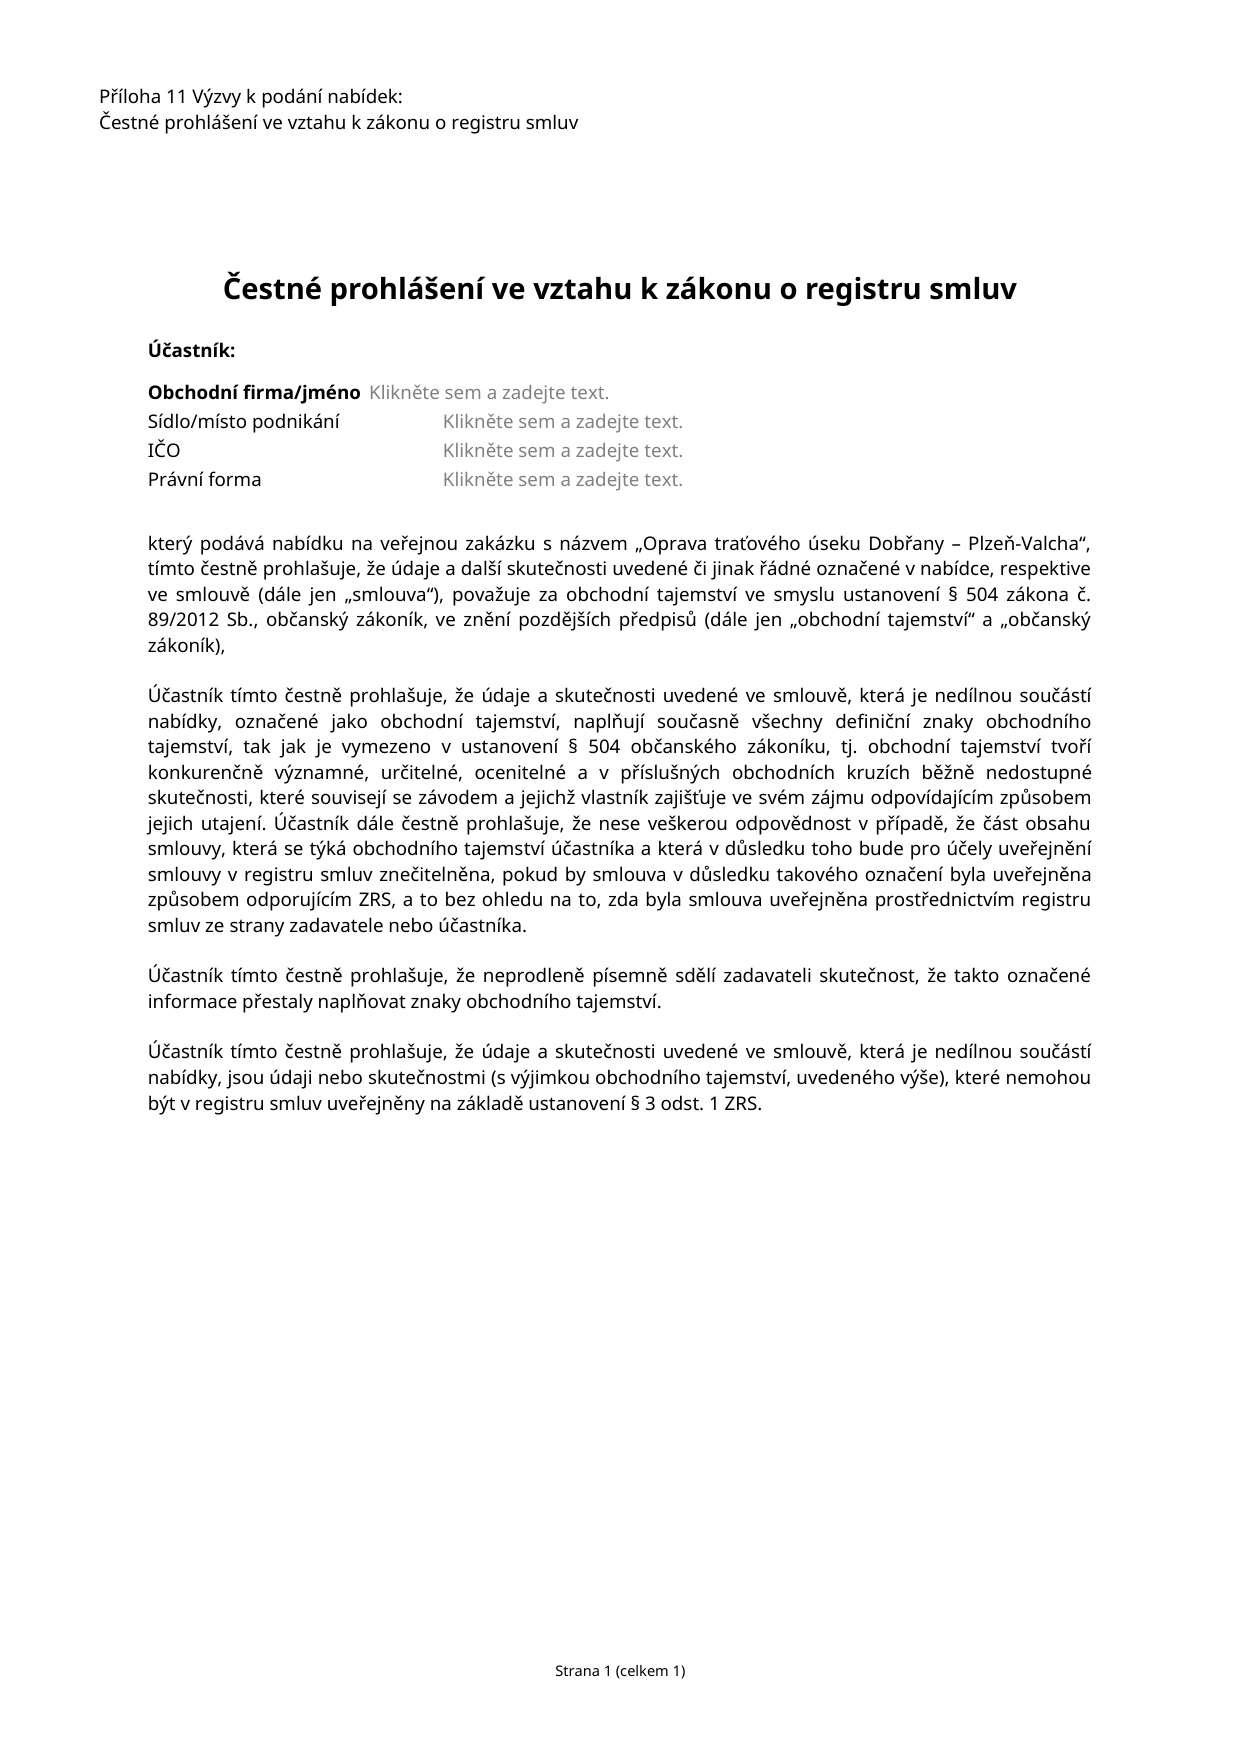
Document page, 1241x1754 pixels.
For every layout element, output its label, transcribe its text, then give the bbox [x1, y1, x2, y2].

text Účastník tímto čestně prohlašuje, že neprodleně písemně sdělí zadavateli skutečnost, že takto označené informace přestaly naplňovat znaky obchodního tajemství. [148, 963, 1093, 1014]
text který podává nabídku na veřejnou zakázku s názvem „Oprava traťového úseku Dobřany – Plzeň-Valcha“, tímto čestně prohlašuje, že údaje a další skutečnosti uvedené či jinak řádné označené v nabídce, respektive ve smlouvě (dále jen „smlouva“), považuje za obchodní tajemství ve smyslu ustanovení § 504 zákona č. 89/2012 Sb., občanský zákoník, ve znění pozdějších předpisů (dále jen „obchodní tajemství“ a „občanský zákoník), [148, 530, 1093, 658]
text Účastník tímto čestně prohlašuje, že údaje a skutečnosti uvedené ve smlouvě, která je nedílnou součástí nabídky, jsou údaji nebo skutečnostmi (s výjimkou obchodního tajemství, uvedeného výše), které nemohou být v registru smluv uveřejněny na základě ustanovení § 3 odst. 1 ZRS. [148, 1039, 1093, 1115]
text Účastník: [148, 333, 1093, 364]
text Účastník tímto čestně prohlašuje, že údaje a skutečnosti uvedené ve smlouvě, která je nedílnou součástí nabídky, označené jako obchodní tajemství, naplňují současně všechny definiční znaky obchodního tajemství, tak jak je vymezeno v ustanovení § 504 občanského zákoníku, tj. obchodní tajemství tvoří konkurenčně významné, určitelné, ocenitelné a v příslušných obchodních kruzích běžně nedostupné skutečnosti, které souvisejí se závodem a jejichž vlastník zajišťuje ve svém zájmu odpovídajícím způsobem jejich utajení. Účastník dále čestně prohlašuje, že nese veškerou odpovědnost v případě, že část obsahu smlouvy, která se týká obchodního tajemství účastníka a která v důsledku toho bude pro účely uveřejnění smlouvy v registru smluv znečitelněna, pokud by smlouva v důsledku takového označení byla uveřejněna způsobem odporujícím ZRS, a to bez ohledu na to, zda byla smlouva uveřejněna prostřednictvím registru smluv ze strany zadavatele nebo účastníka. [148, 683, 1093, 938]
text Právní forma [148, 463, 1093, 492]
text IČO [148, 434, 1093, 463]
title Čestné prohlášení ve vztahu k zákonu o registru smluv [148, 268, 1093, 308]
text Obchodní firma/jméno [148, 376, 1093, 405]
text Sídlo/místo podnikání [148, 405, 1093, 434]
